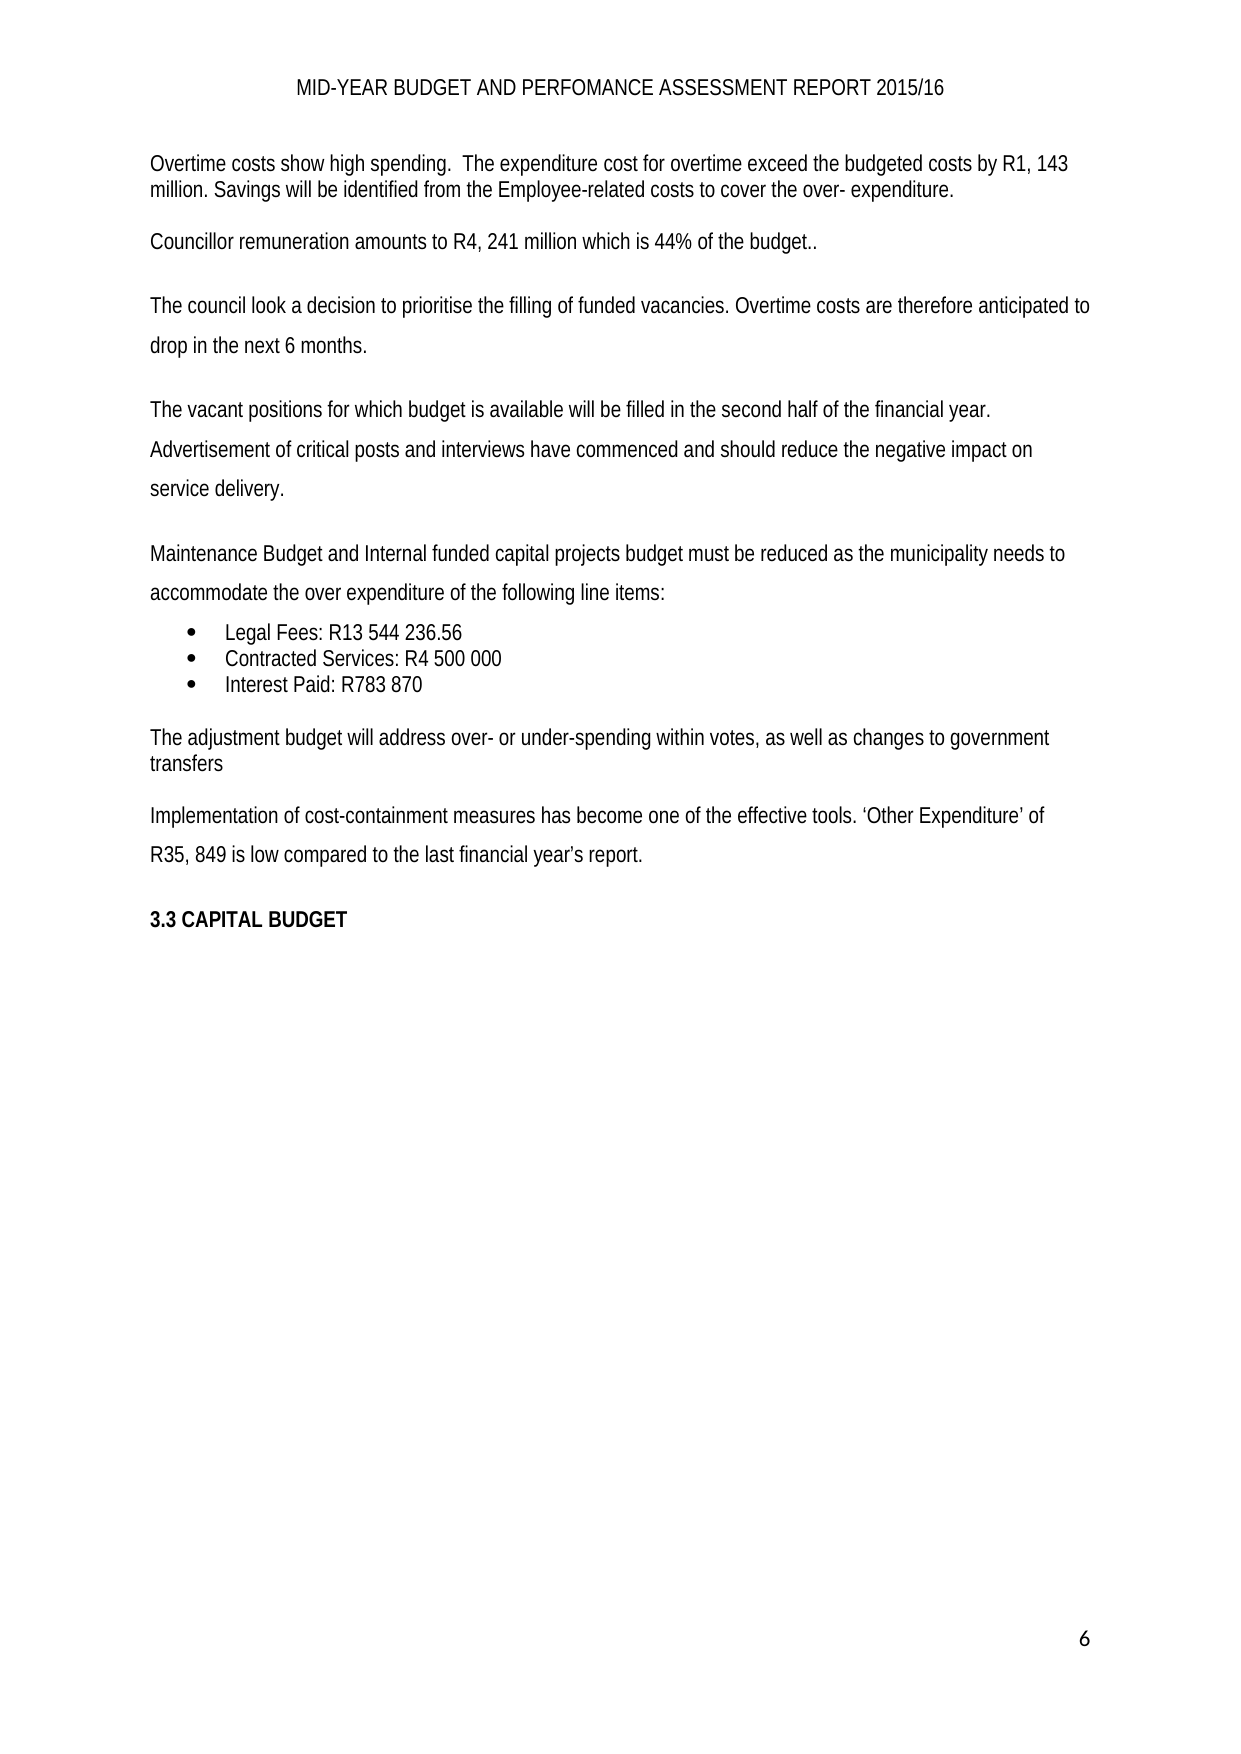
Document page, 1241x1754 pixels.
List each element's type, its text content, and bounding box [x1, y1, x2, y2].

text The vacant positions for which budget is available will be filled in the second half of the financial year. Advertisement of critical posts and interviews have commenced and should reduce the negative impact on service delivery. [150, 396, 1090, 501]
list Contracted Services: R4 500 000 [187, 645, 1090, 671]
text Implementation of cost-containment measures has become one of the effective tools. ‘Other Expenditure’ of R35, 849 is low compared to the last financial year’s report. [150, 802, 1090, 867]
text The council look a decision to prioritise the filling of funded vacancies. Overtime costs are therefore anticipated to drop in the next 6 months. [150, 292, 1090, 358]
list Legal Fees: R13 544 236.56 [187, 618, 1090, 645]
list Interest Paid: R783 870 [187, 671, 1090, 698]
text Maintenance Budget and Internal funded capital projects budget must be reduced as the municipality needs to accommodate the over expenditure of the following line items: [150, 539, 1090, 605]
text Councillor remuneration amounts to R4, 241 million which is 44% of the budget.. [150, 228, 1090, 254]
text Overtime costs show high spending. The expenditure cost for overtime exceed the budgeted costs by R1, 143 million. Savings will be identified from the Employee-related costs to cover the over- expenditure. [150, 150, 1090, 203]
text 3.3 CAPITAL BUDGET [150, 906, 1090, 932]
text The adjustment budget will address over- or under-spending within votes, as well as changes to government transfers [150, 724, 1090, 777]
